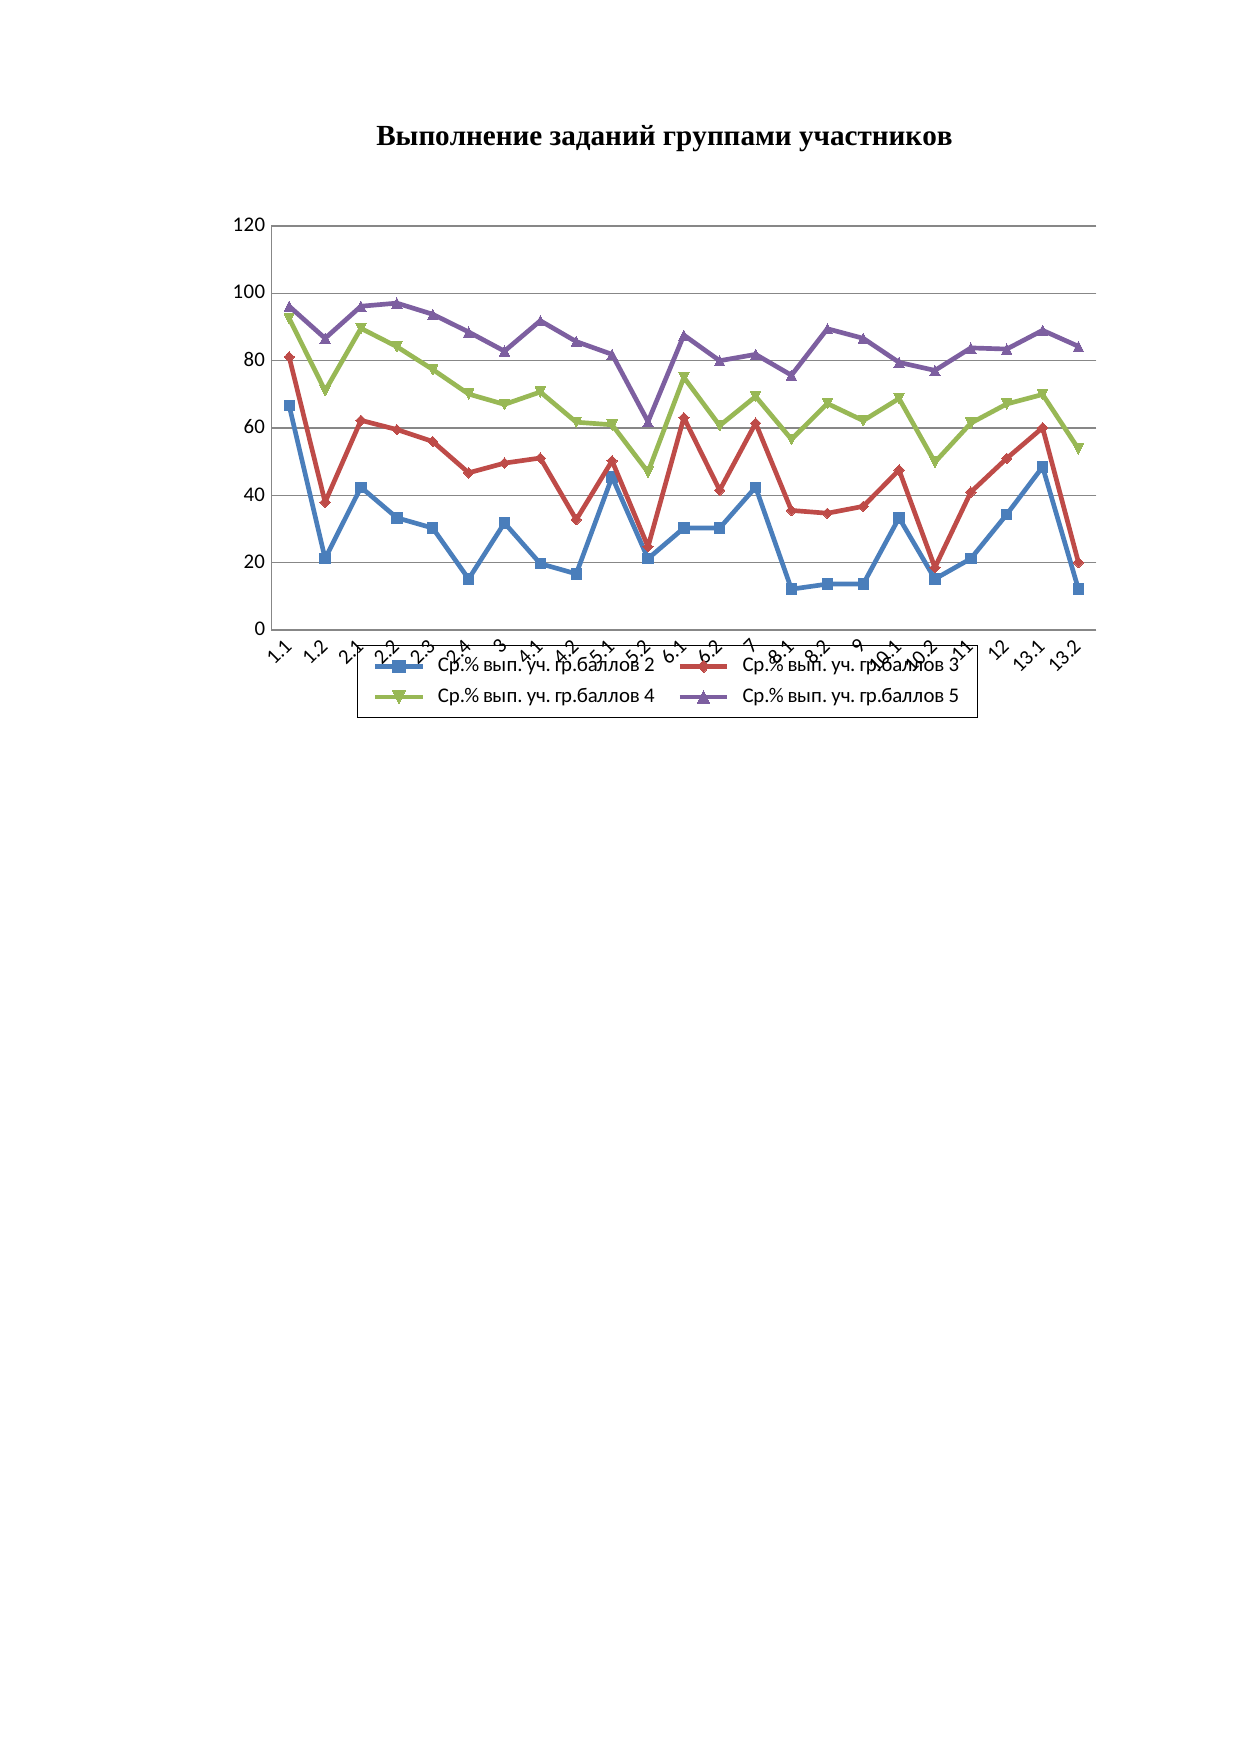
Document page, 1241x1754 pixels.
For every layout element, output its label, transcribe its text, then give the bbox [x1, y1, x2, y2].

text Выполнение заданий группами участников [177, 118, 1152, 152]
